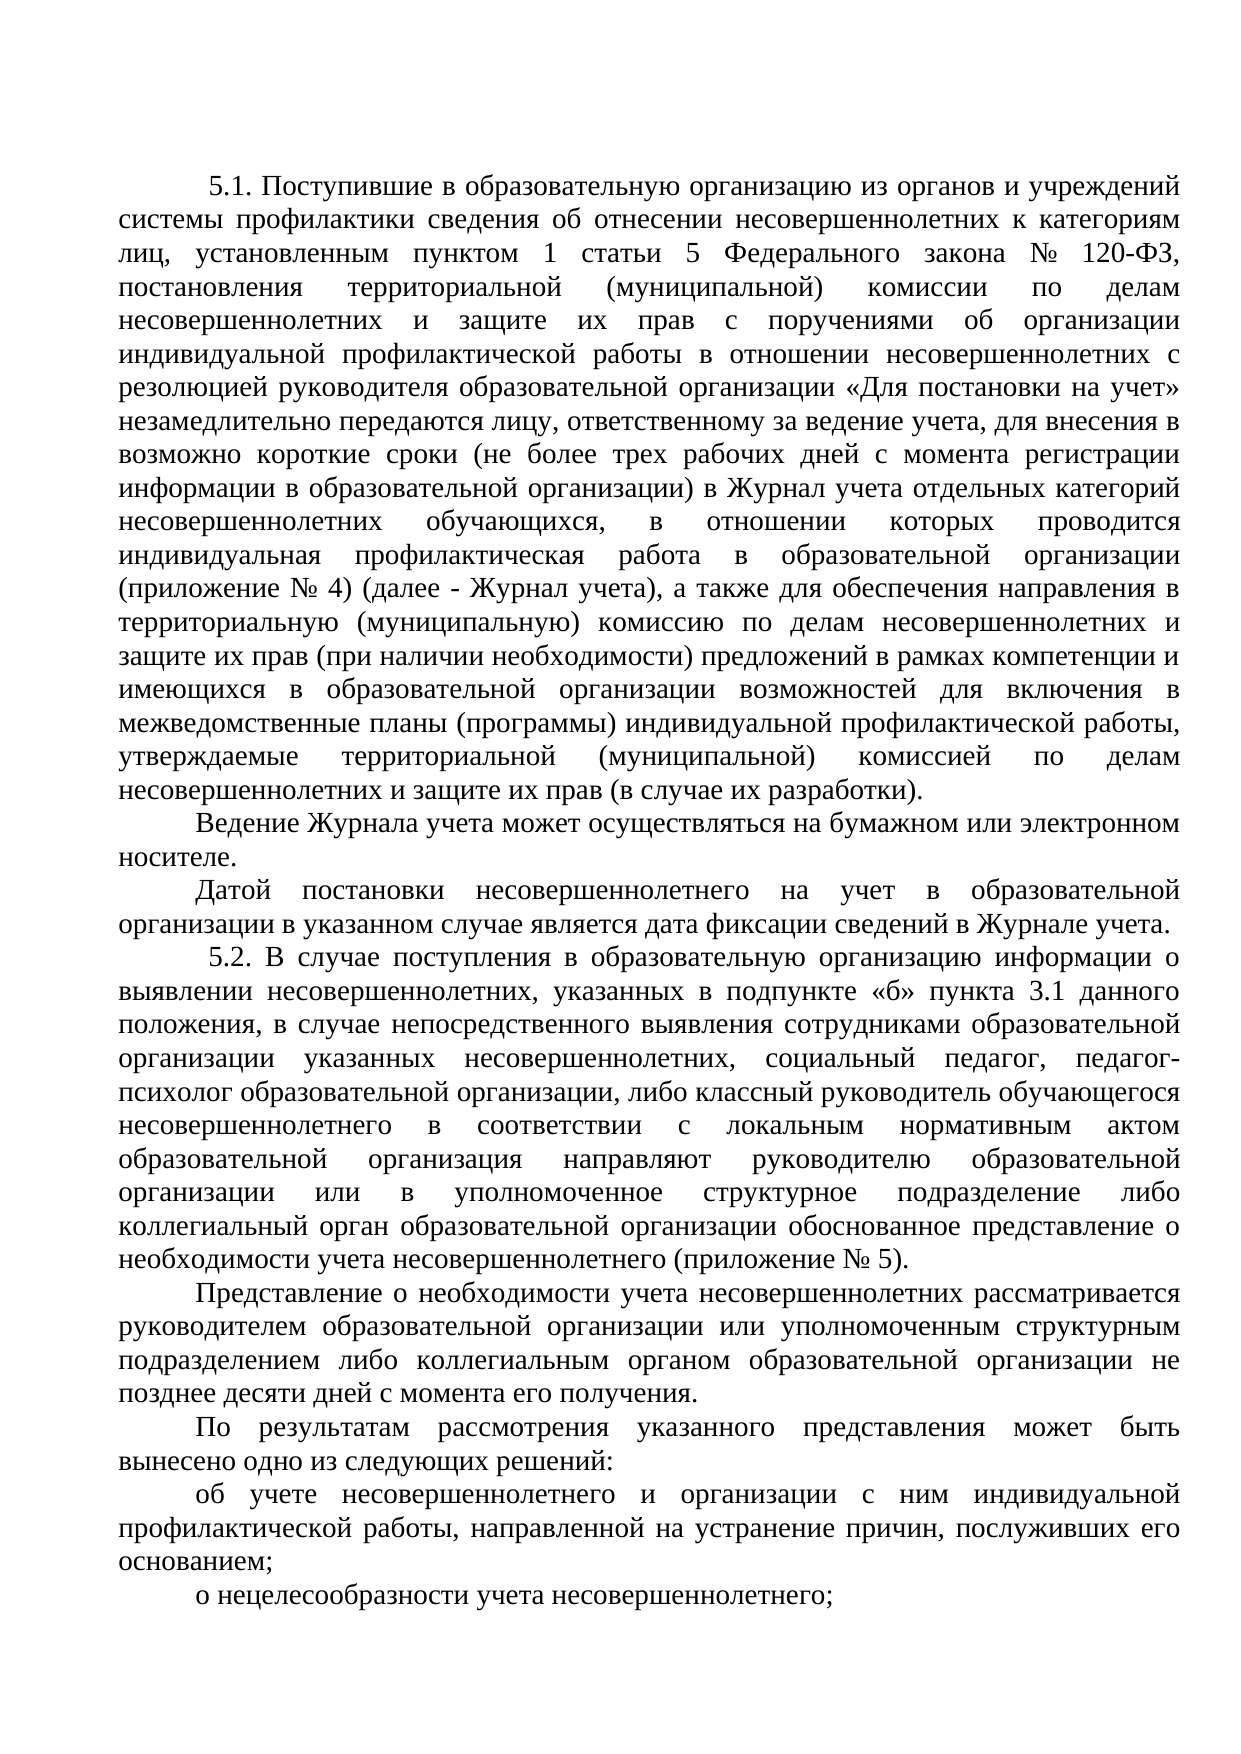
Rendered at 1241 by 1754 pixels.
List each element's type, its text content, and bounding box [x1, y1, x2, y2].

text 5.1. Поступившие в образовательную организацию из органов и учреждений системы профилактики сведения об отнесении несовершеннолетних к категориям лиц, установленным пунктом 1 статьи 5 Федерального закона № 120-ФЗ, постановления территориальной (муниципальной) комиссии по делам несовершеннолетних и защите их прав с поручениями об организации индивидуальной профилактической работы в отношении несовершеннолетних с резолюцией руководителя образовательной организации «Для постановки на учет» незамедлительно передаются лицу, ответственному за ведение учета, для внесения в возможно короткие сроки (не более трех рабочих дней с момента регистрации информации в образовательной организации) в Журнал учета отдельных категорий несовершеннолетних обучающихся, в отношении которых проводится индивидуальная профилактическая работа в образовательной организации (приложение № 4) (далее - Журнал учета), а также для обеспечения направления в территориальную (муниципальную) комиссию по делам несовершеннолетних и защите их прав (при наличии необходимости) предложений в рамках компетенции и имеющихся в образовательной организации возможностей для включения в межведомственные планы (программы) индивидуальной профилактической работы, утверждаемые территориальной (муниципальной) комиссией по делам несовершеннолетних и защите их прав (в случае их разработки). [118, 168, 1181, 805]
text Датой постановки несовершеннолетнего на учет в образовательной организации в указанном случае является дата фиксации сведений в Журнале учета. [118, 872, 1181, 939]
text Ведение Журнала учета может осуществляться на бумажном или электронном носителе. [118, 805, 1181, 872]
text Представление о необходимости учета несовершеннолетних рассматривается руководителем образовательной организации или уполномоченным структурным подразделением либо коллегиальным органом образовательной организации не позднее десяти дней с момента его получения. [118, 1275, 1181, 1409]
text о нецелесообразности учета несовершеннолетнего; [118, 1577, 1181, 1610]
text По результатам рассмотрения указанного представления может быть вынесено одно из следующих решений: [118, 1409, 1181, 1476]
text об учете несовершеннолетнего и организации с ним индивидуальной профилактической работы, направленной на устранение причин, послуживших его основанием; [118, 1476, 1181, 1577]
text 5.2. В случае поступления в образовательную организацию информации о выявлении несовершеннолетних, указанных в подпункте «б» пункта 3.1 данного положения, в случае непосредственного выявления сотрудниками образовательной организации указанных несовершеннолетних, социальный педагог, педагог-психолог образовательной организации, либо классный руководитель обучающегося несовершеннолетнего в соответствии с локальным нормативным актом образовательной организация направляют руководителю образовательной организации или в уполномоченное структурное подразделение либо коллегиальный орган образовательной организации обоснованное представление о необходимости учета несовершеннолетнего (приложение № 5). [118, 939, 1181, 1275]
